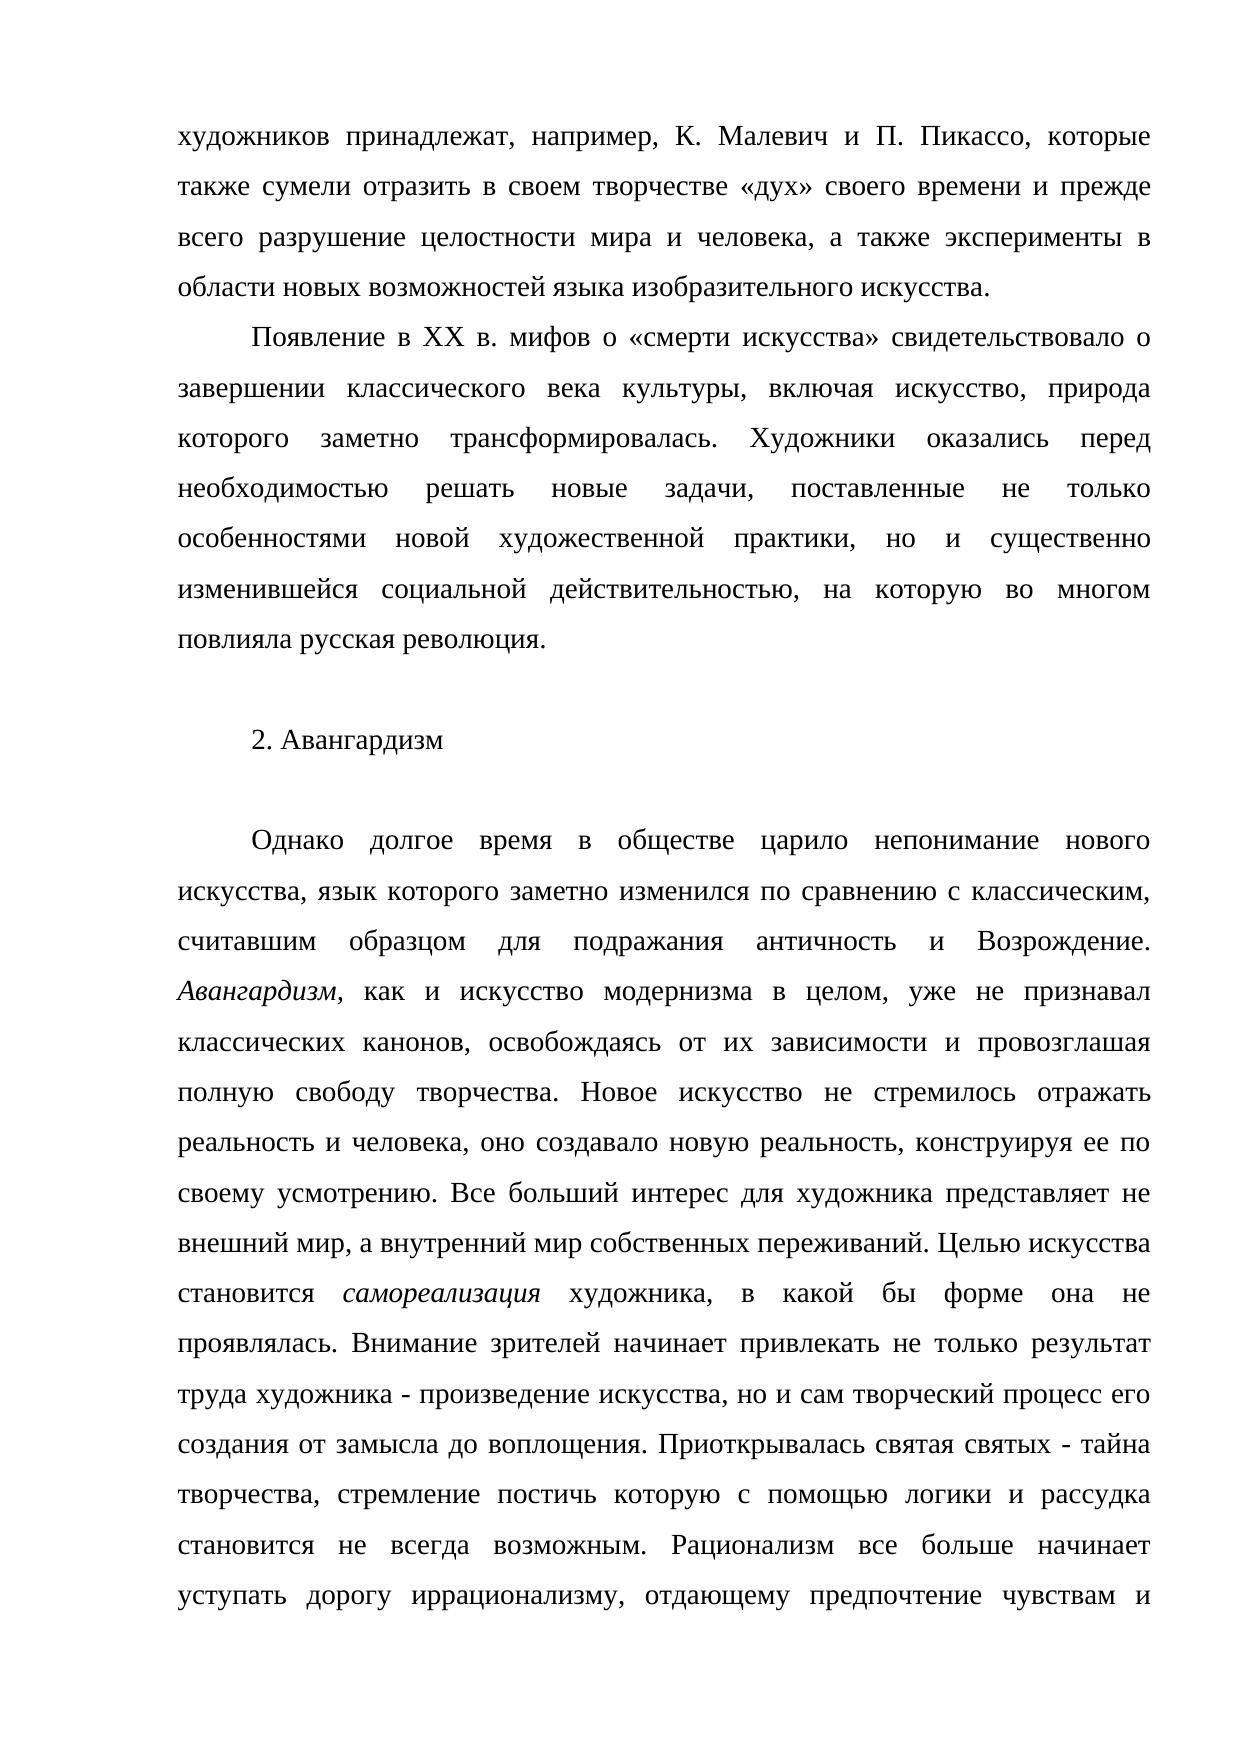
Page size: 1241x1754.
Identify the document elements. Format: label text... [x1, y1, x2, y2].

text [177, 118, 1152, 303]
text 2. Авангардизм [177, 722, 1152, 755]
text Появление в XX в. мифов о «смерти искусства» свидетельствовало о завершении классического века культуры, включая искусство, природа которого заметно трансформировалась. Художники оказались перед необходимостью решать новые задачи, поставленные не только особенностями новой художественной практики, но и существенно изменившейся социальной действительностью, на которую во многом повлияла русская революция. [177, 319, 1152, 655]
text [177, 822, 1152, 1611]
